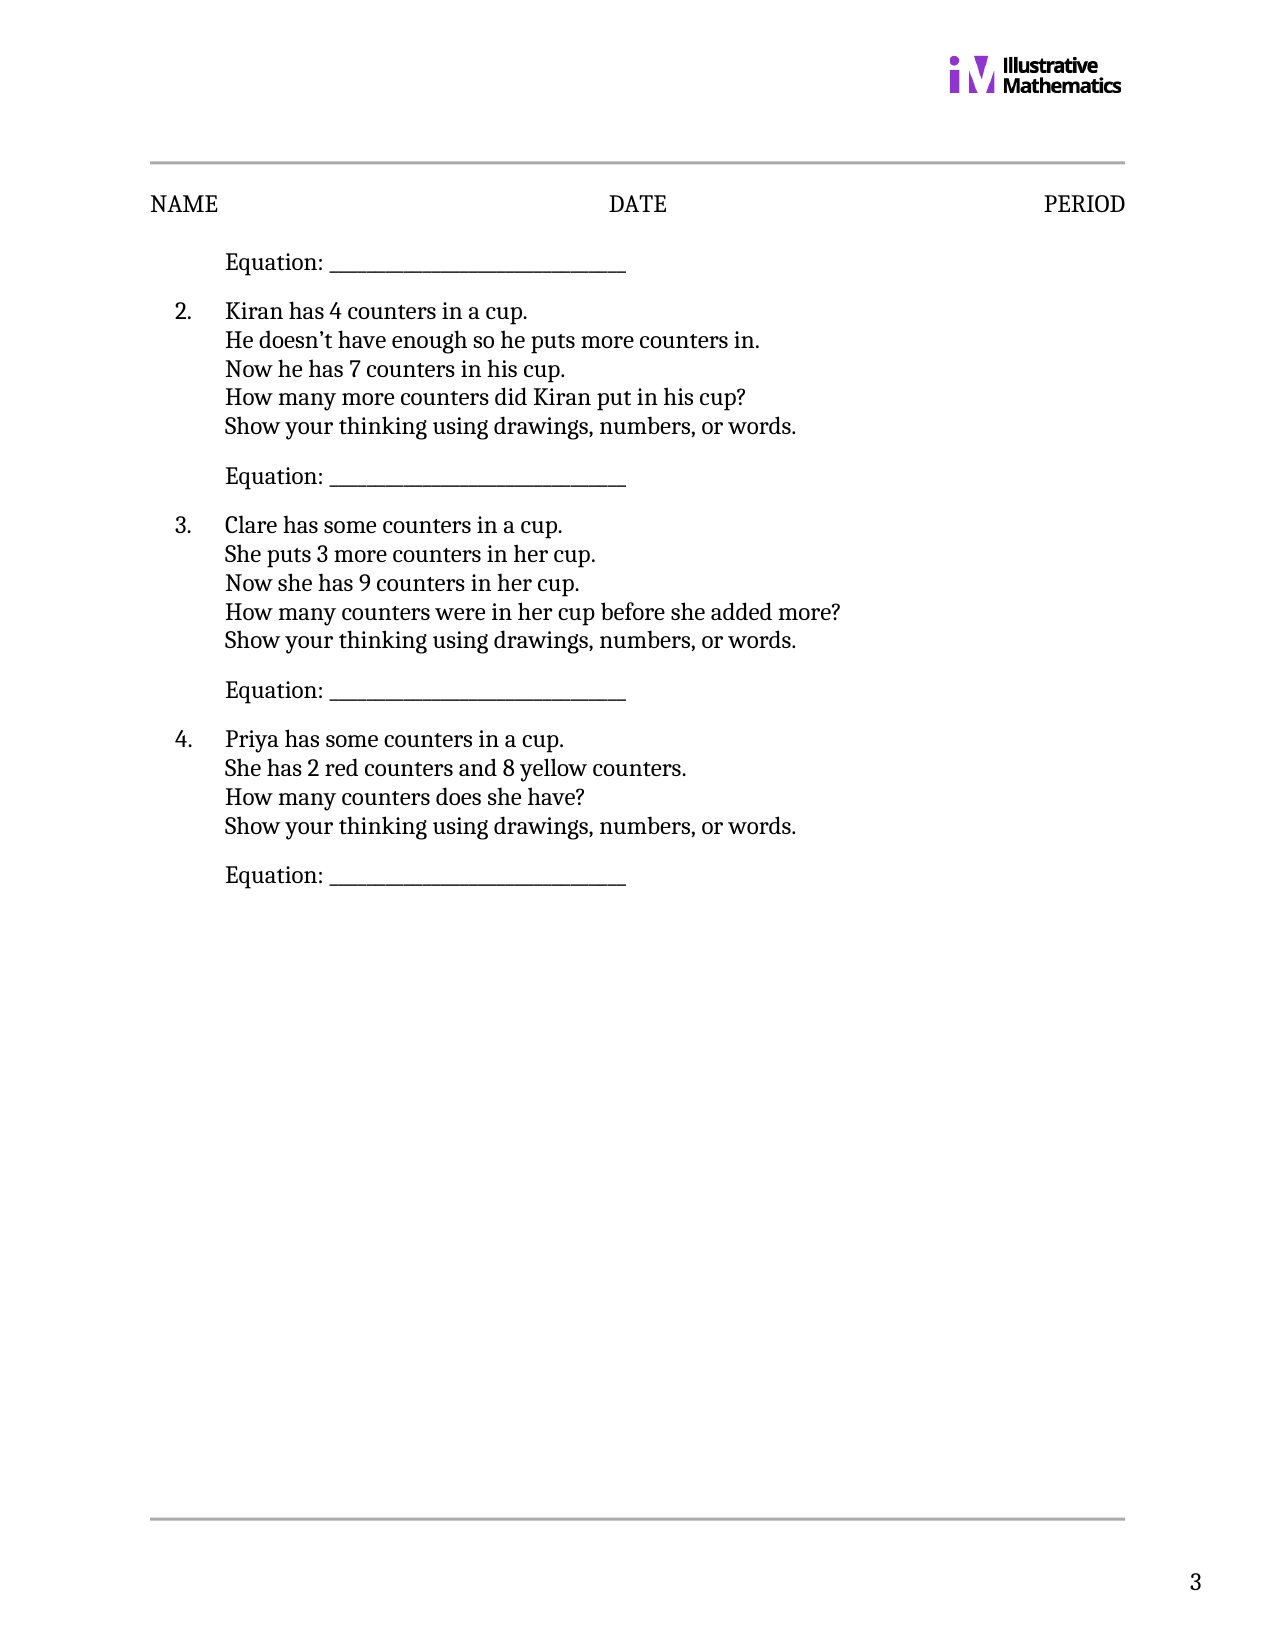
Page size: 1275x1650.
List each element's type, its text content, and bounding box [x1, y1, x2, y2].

list Equation: ________________________________ [175, 247, 1125, 276]
list Equation: ________________________________ [175, 462, 1125, 490]
picture [949, 55, 1121, 93]
list Equation: ________________________________ [175, 861, 1125, 890]
list Clare has some counters in a cup. She puts 3 more counters in her cup. Now she has 9 counters in her cup. How many counters were in her cup before she added more? Show your thinking using drawings, numbers, or words. [175, 511, 1125, 655]
list Kiran has 4 counters in a cup. He doesn’t have enough so he puts more counters in. Now he has 7 counters in his cup. How many more counters did Kiran put in his cup? Show your thinking using drawings, numbers, or words. [175, 297, 1125, 441]
list Equation: ________________________________ [175, 676, 1125, 704]
list Priya has some counters in a cup. She has 2 red counters and 8 yellow counters. How many counters does she have? Show your thinking using drawings, numbers, or words. [175, 725, 1125, 840]
